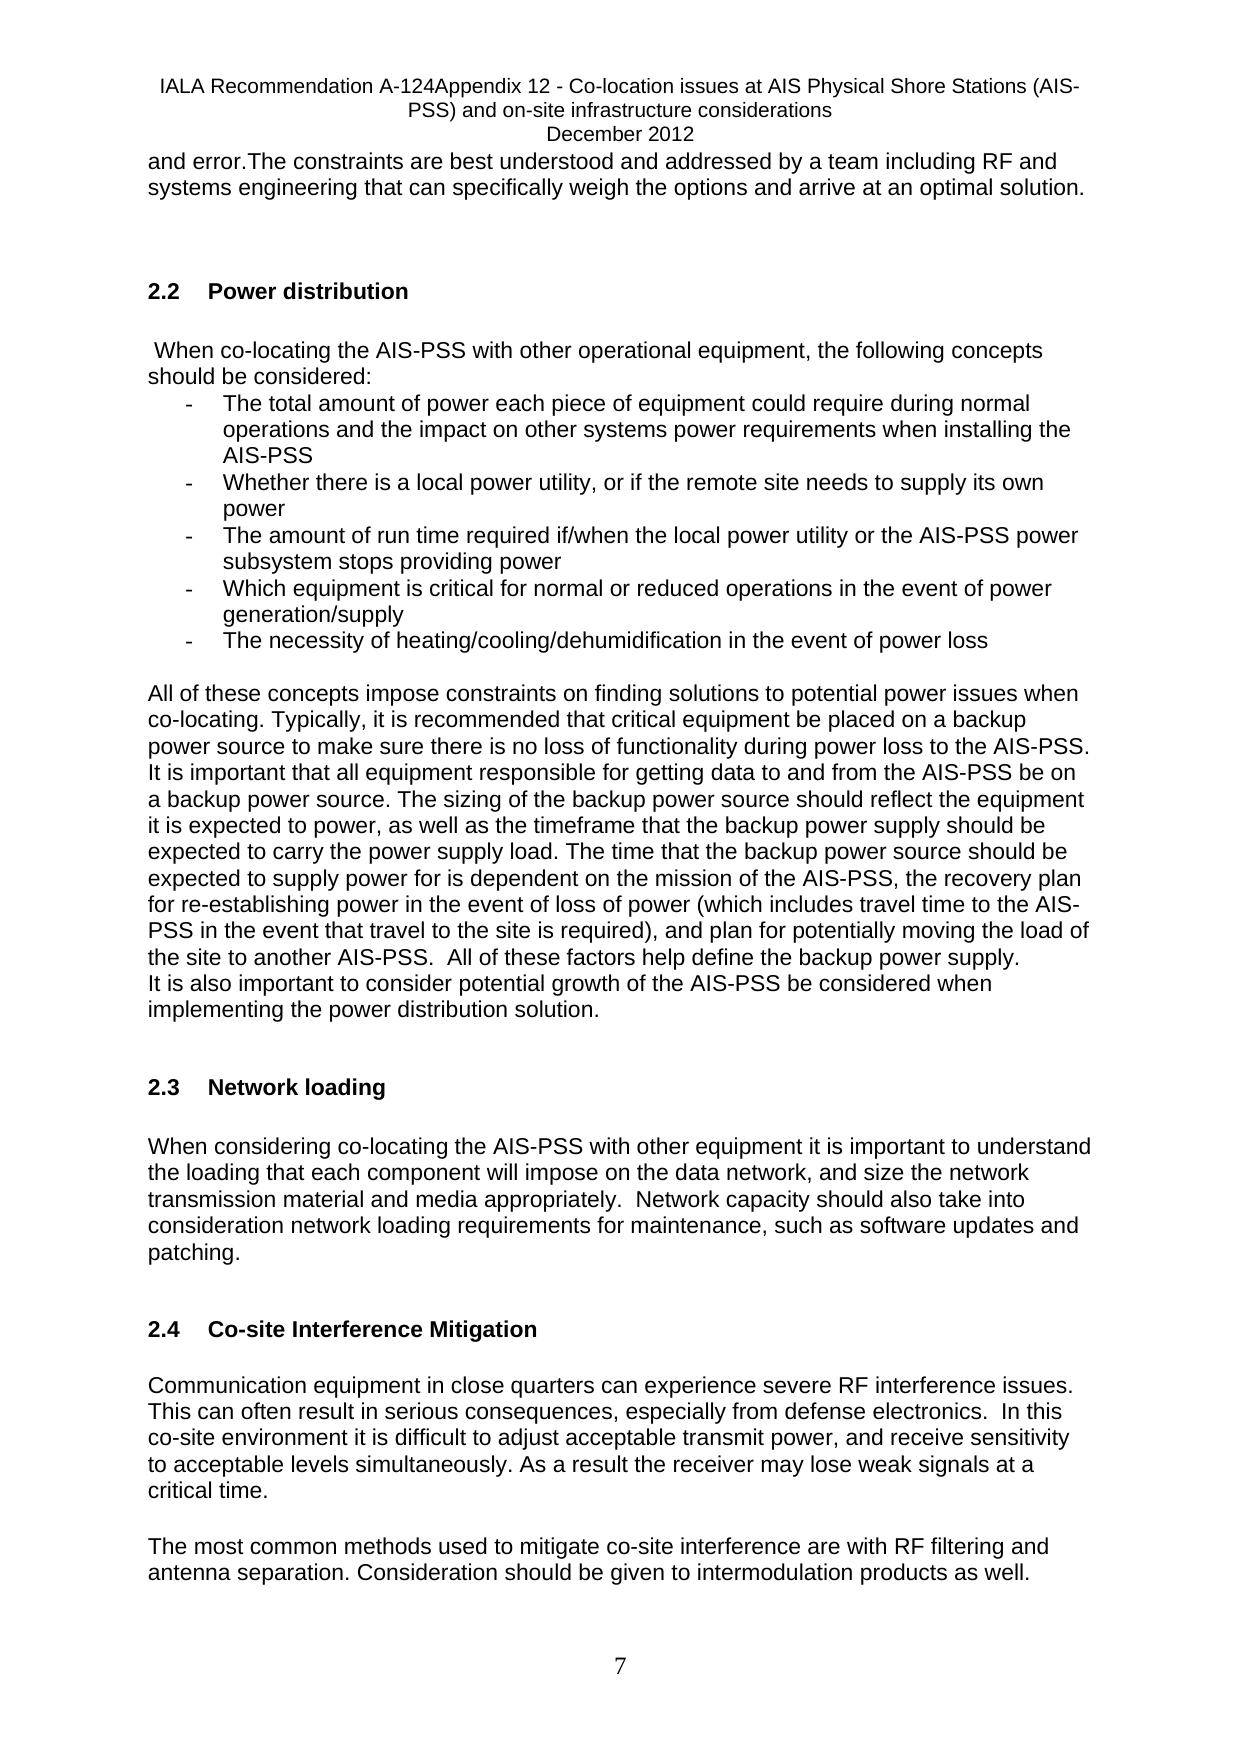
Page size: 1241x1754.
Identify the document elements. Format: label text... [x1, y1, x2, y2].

subtitle Network loading [148, 1074, 1093, 1100]
text When co-locating the AIS-PSS with other operational equipment, the following concepts should be considered: [148, 337, 1093, 390]
text Communication equipment in close quarters can experience severe RF interference issues. This can often result in serious consequences, especially from defense electronics. In this co-site environment it is difficult to adjust acceptable transmit power, and receive sensitivity to acceptable levels simultaneously. As a result the receiver may lose weak signals at a critical time. [148, 1372, 1093, 1503]
text All of these concepts impose constraints on finding solutions to potential power issues when co-locating. Typically, it is recommended that critical equipment be placed on a backup power source to make sure there is no loss of functionality during power loss to the AIS-PSS. It is important that all equipment responsible for getting data to and from the AIS-PSS be on a backup power source. The sizing of the backup power source should reflect the equipment it is expected to power, as well as the timeframe that the backup power supply should be expected to carry the power supply load. The time that the backup power source should be expected to supply power for is dependent on the mission of the AIS-PSS, the recovery plan for re-establishing power in the event of loss of power (which includes travel time to the AIS-PSS in the event that travel to the site is required), and plan for potentially moving the load of the site to another AIS-PSS. All of these factors help define the backup power supply. [148, 680, 1093, 970]
subtitle Co-site Interference Mitigation [148, 1316, 1093, 1342]
list Whether there is a local power utility, or if the remote site needs to supply its own power [185, 469, 1093, 522]
list Which equipment is critical for normal or reduced operations in the event of power generation/supply [185, 574, 1093, 627]
list The amount of run time required if/when the local power utility or the AIS-PSS power subsystem stops providing power [185, 522, 1093, 574]
text When considering co-locating the AIS-PSS with other equipment it is important to understand the loading that each component will impose on the data network, and size the network transmission material and media appropriately. Network capacity should also take into consideration network loading requirements for maintenance, such as software updates and patching. [148, 1133, 1093, 1265]
text The most common methods used to mitigate co-site interference are with RF filtering and antenna separation. Consideration should be given to intermodulation products as well. [148, 1533, 1093, 1585]
list The total amount of power each piece of equipment could require during normal operations and the impact on other systems power requirements when installing the AIS-PSS [185, 390, 1093, 469]
list The necessity of heating/cooling/dehumidification in the event of power loss [185, 627, 1093, 654]
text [148, 148, 1093, 200]
text It is also important to consider potential growth of the AIS-PSS be considered when implementing the power distribution solution. [148, 970, 1093, 1023]
subtitle Power distribution [148, 278, 1093, 304]
